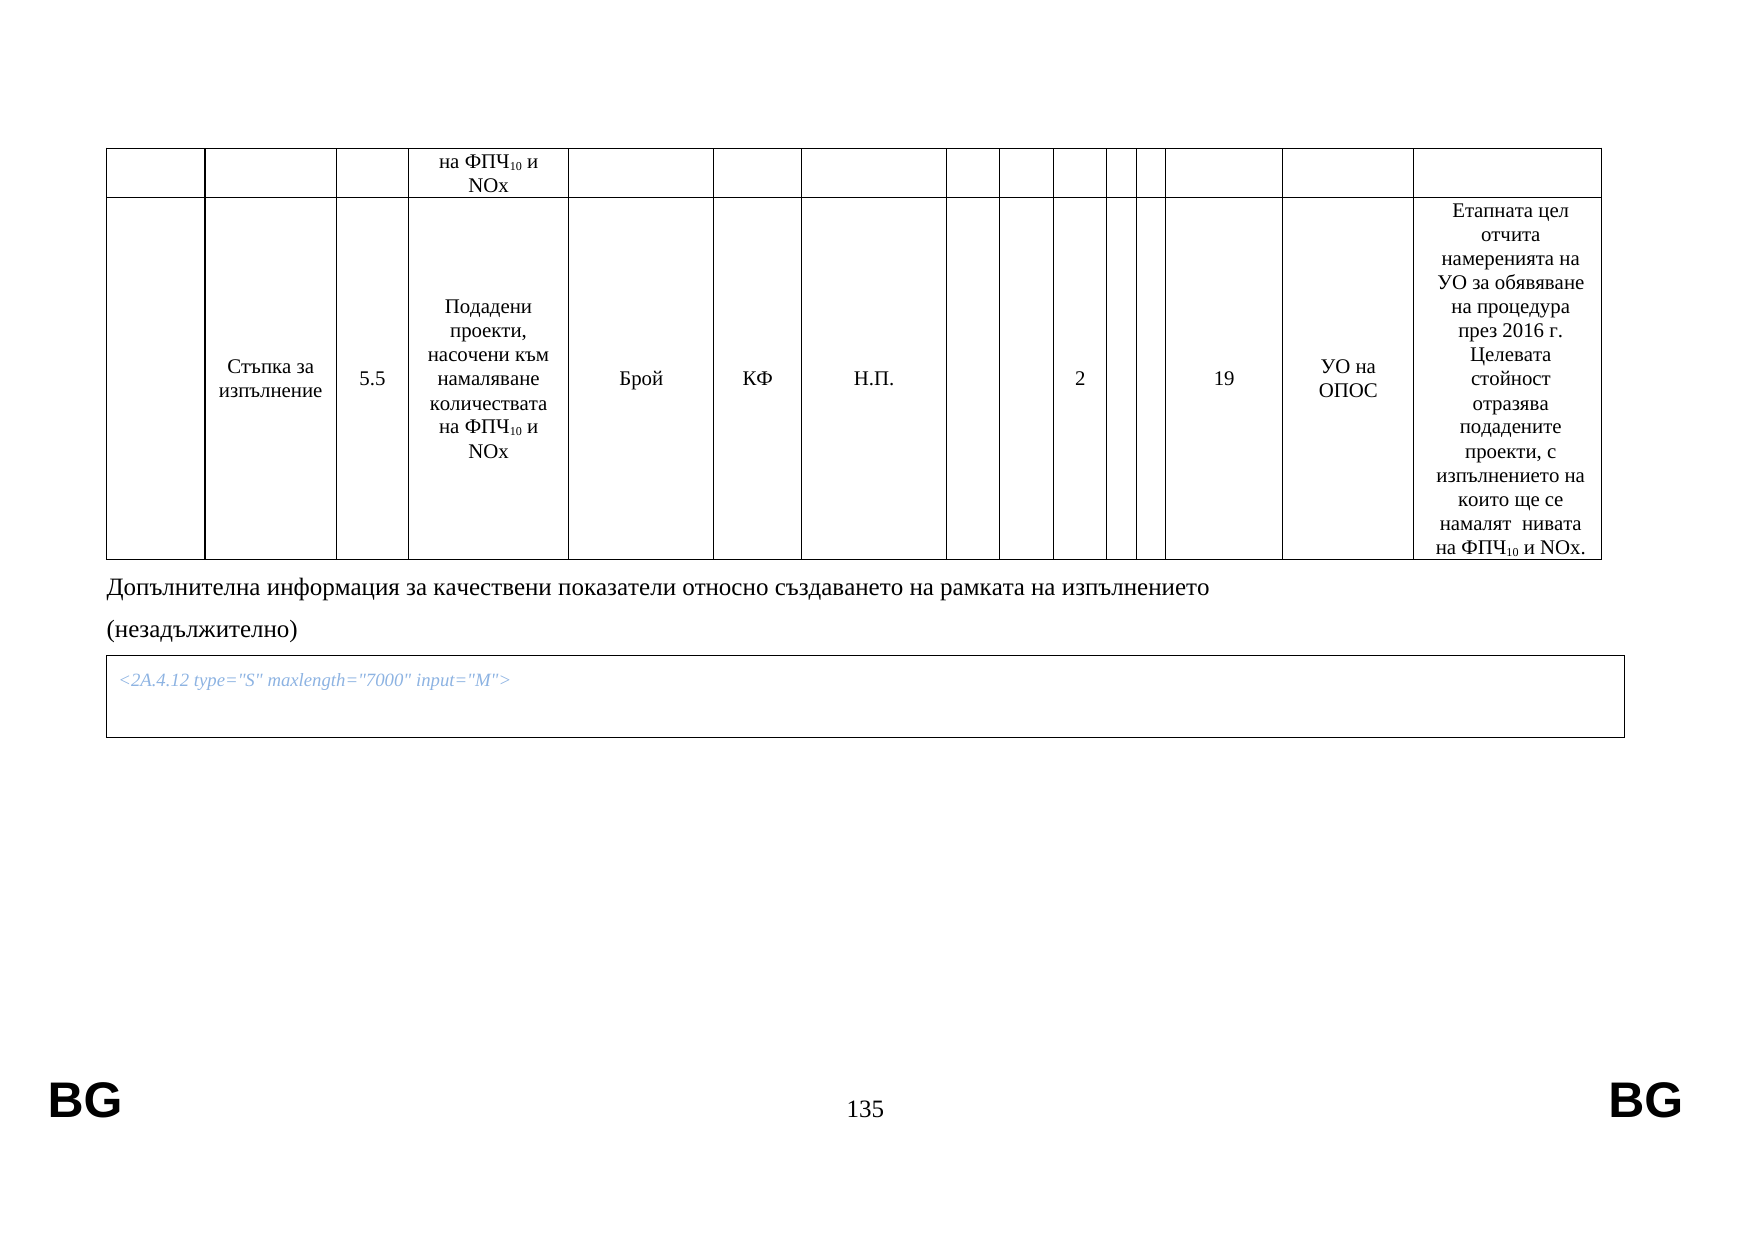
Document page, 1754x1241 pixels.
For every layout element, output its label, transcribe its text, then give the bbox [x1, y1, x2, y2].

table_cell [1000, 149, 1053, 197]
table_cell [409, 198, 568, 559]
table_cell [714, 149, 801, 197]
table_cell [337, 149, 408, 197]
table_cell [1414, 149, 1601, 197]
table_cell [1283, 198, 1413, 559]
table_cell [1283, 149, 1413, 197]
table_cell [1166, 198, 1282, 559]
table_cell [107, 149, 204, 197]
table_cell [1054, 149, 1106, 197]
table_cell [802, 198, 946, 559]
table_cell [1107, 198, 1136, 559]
text (незадължително) [106, 614, 1648, 642]
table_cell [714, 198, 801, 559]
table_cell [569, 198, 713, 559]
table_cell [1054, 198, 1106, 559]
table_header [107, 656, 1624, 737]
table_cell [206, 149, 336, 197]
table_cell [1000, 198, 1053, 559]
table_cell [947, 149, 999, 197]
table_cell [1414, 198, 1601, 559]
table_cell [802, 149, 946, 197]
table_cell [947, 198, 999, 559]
text Допълнителна информация за качествени показатели относно създаването на рамката на изпълнението [106, 572, 1648, 601]
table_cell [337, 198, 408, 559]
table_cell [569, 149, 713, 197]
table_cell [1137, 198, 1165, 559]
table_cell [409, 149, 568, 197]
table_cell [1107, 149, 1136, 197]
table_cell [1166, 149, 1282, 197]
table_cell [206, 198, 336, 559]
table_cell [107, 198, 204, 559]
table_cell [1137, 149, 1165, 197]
